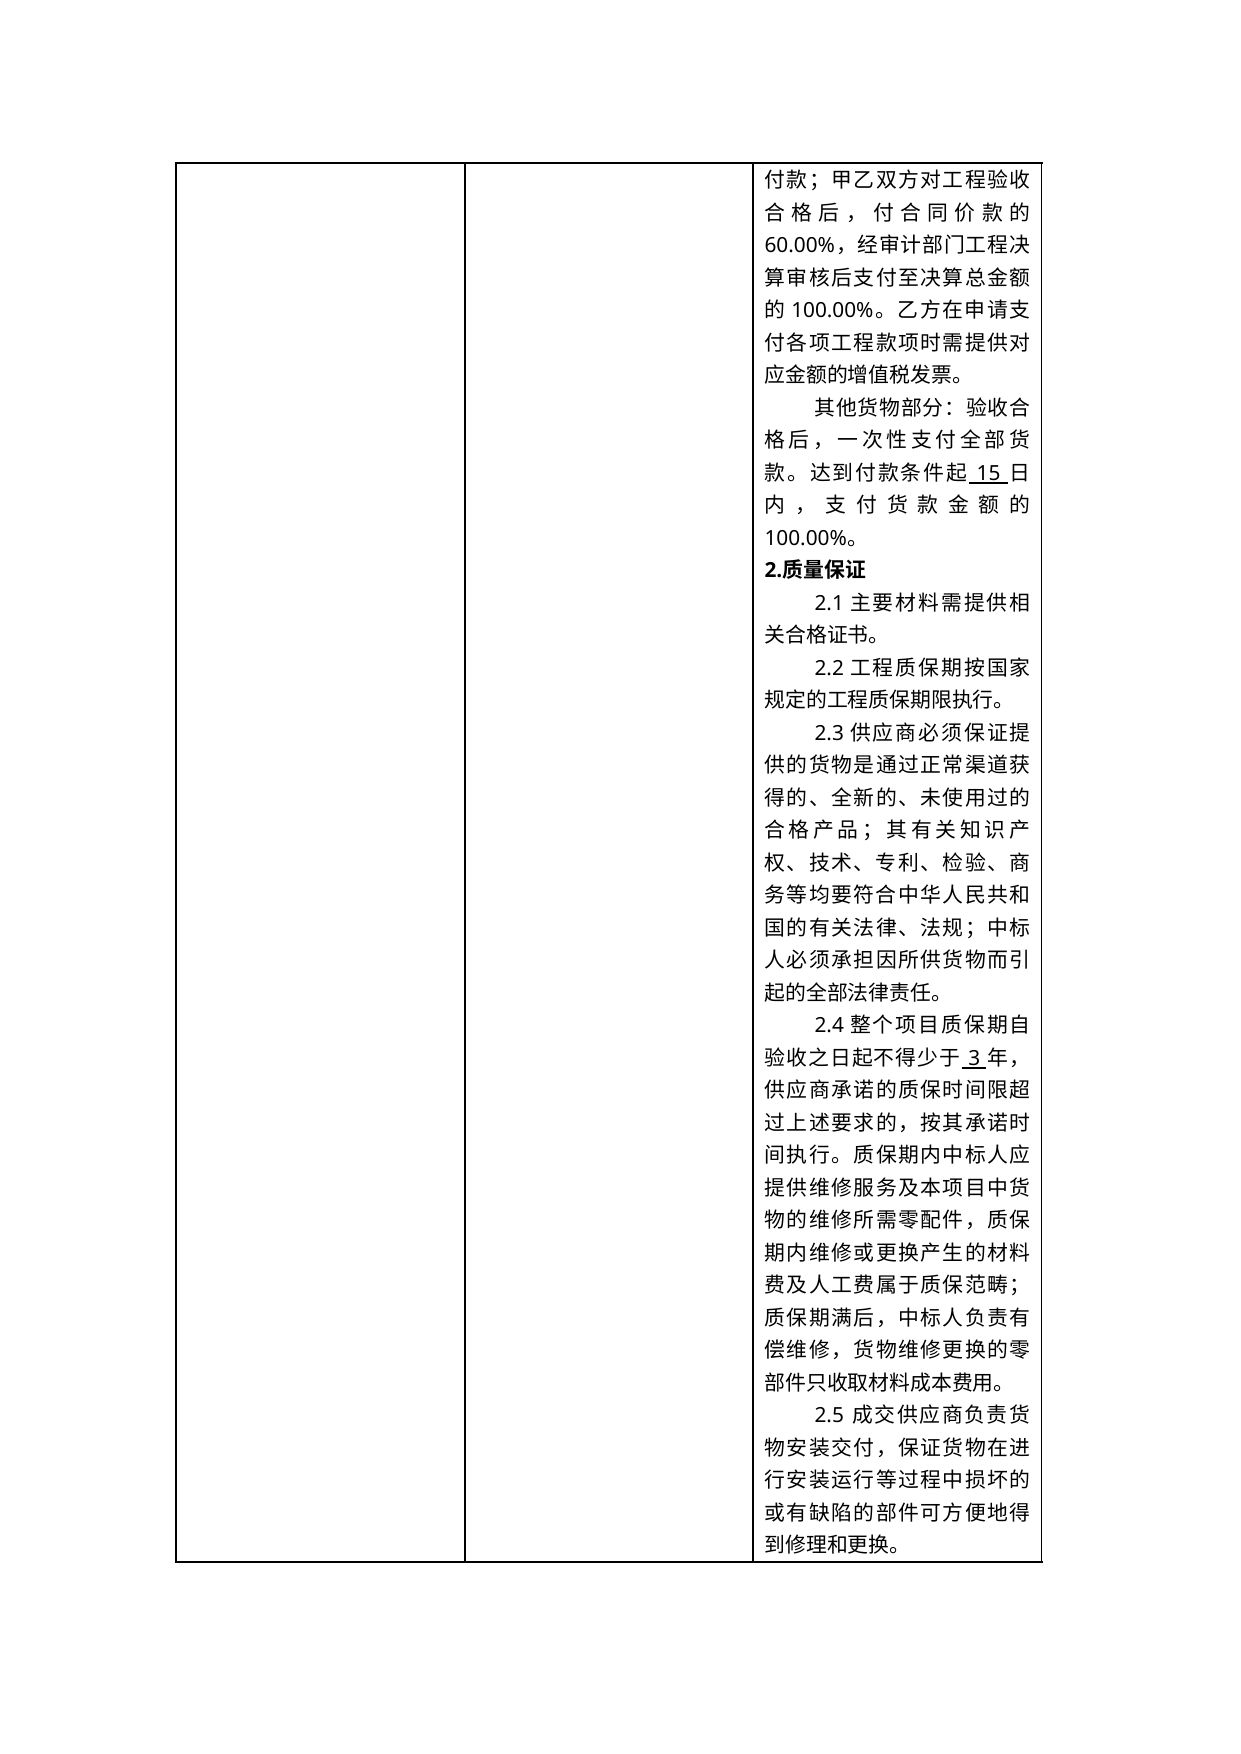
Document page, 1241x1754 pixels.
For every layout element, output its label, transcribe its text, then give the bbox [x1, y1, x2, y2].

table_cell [754, 164, 1041, 1561]
table_cell [466, 164, 752, 1561]
table_cell 4 [177, 164, 464, 1561]
